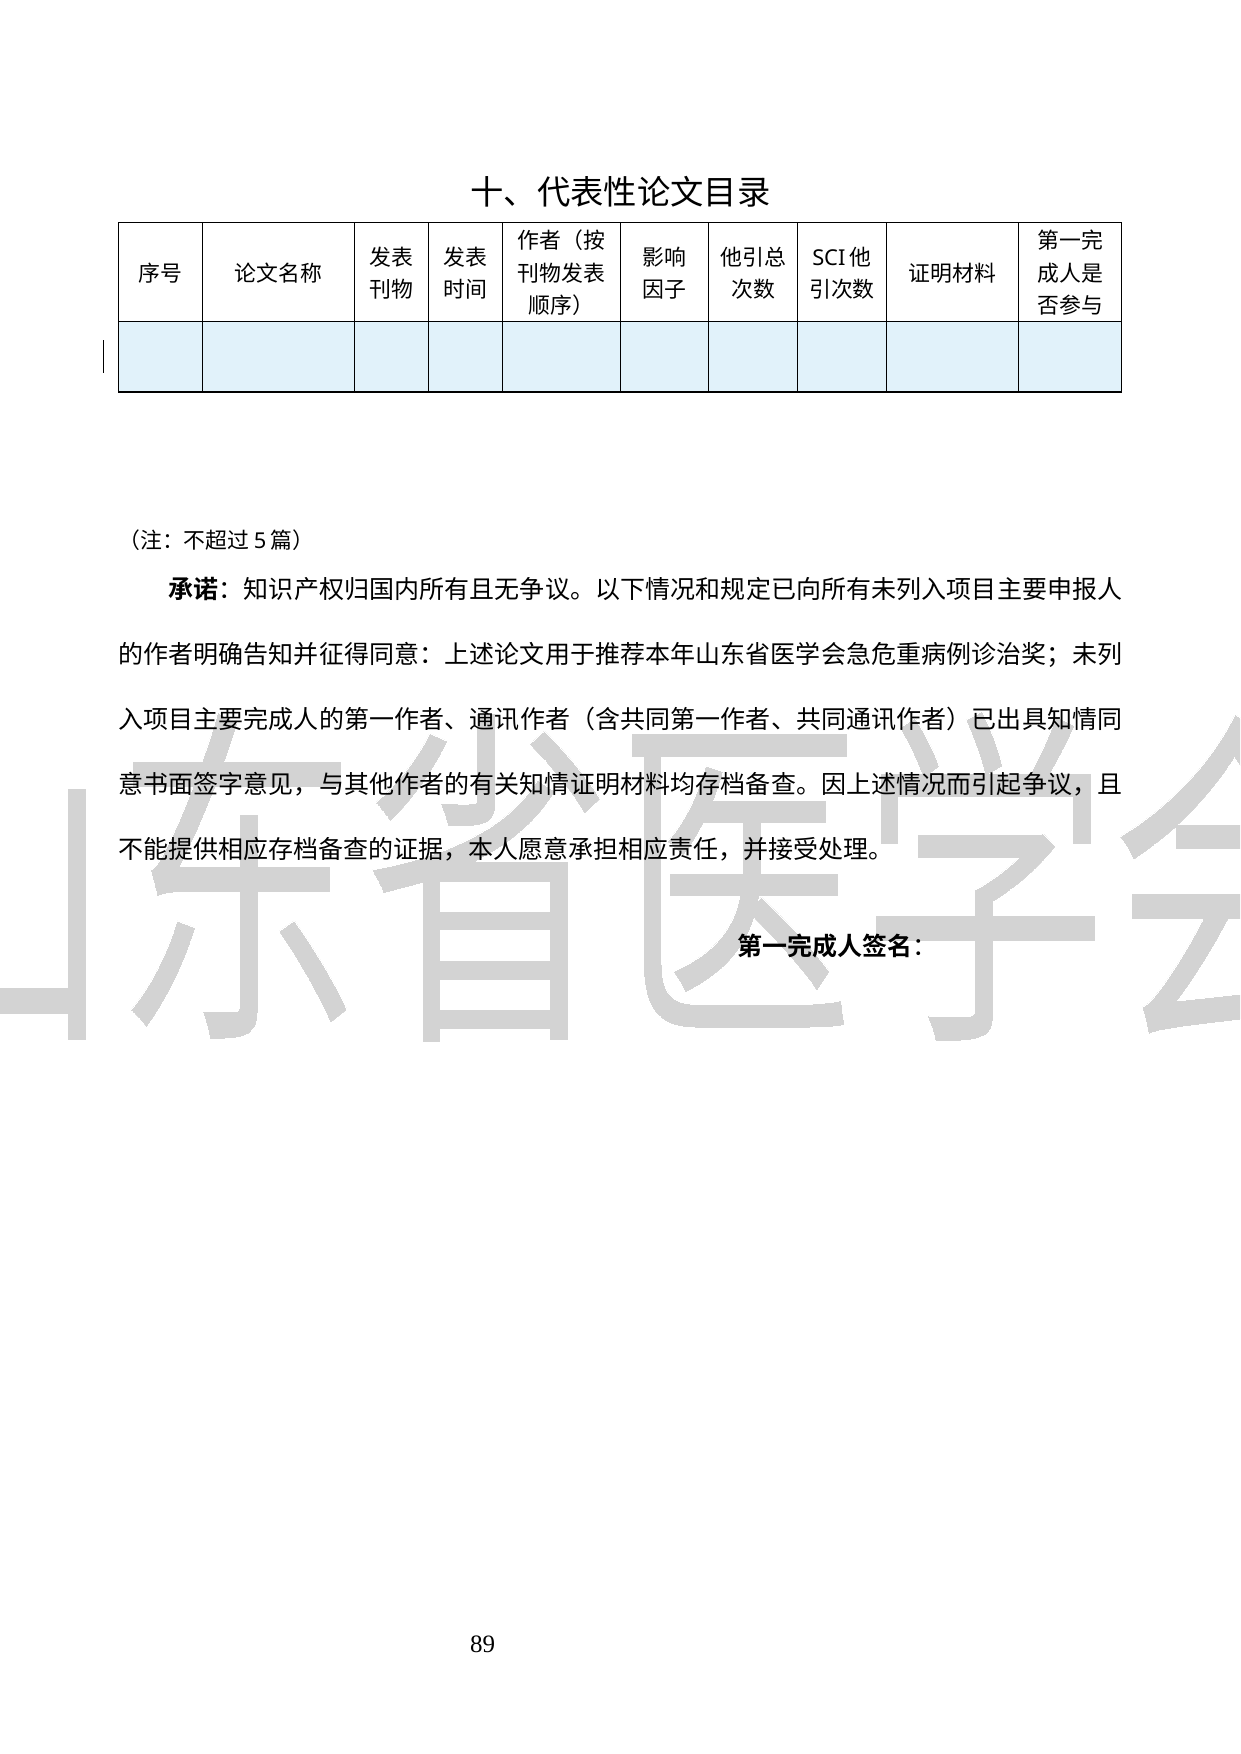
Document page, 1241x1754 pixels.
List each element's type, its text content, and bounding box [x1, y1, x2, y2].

text 承诺：知识产权归国内所有且无争议。以下情况和规定已向所有未列入项目主要申报人的作者明确告知并征得同意：上述论文用于推荐本年山东省医学会急危重病例诊治奖；未列入项目主要完成人的第一作者、通讯作者（含共同第一作者、共同通讯作者）已出具知情同意书面签字意见，与其他作者的有关知情证明材料均存档备查。因上述情况而引起争议，且不能提供相应存档备查的证据，本人愿意承担相应责任，并接受处理。 [118, 555, 1122, 880]
text 第一完成人签名： [681, 912, 1122, 977]
text （注：不超过5篇） [118, 522, 1122, 555]
table_header 作者（按刊物发表顺序） [503, 223, 620, 321]
table_header 序号 [119, 223, 202, 321]
table_header SCI他引次数 [798, 223, 886, 321]
table_header 他引总次数 [709, 223, 797, 321]
table_header 发表刊物 [355, 223, 428, 321]
text 十、代表性论文目录 [118, 157, 1122, 222]
table_header 第一完成人是否参与 [1019, 223, 1121, 321]
table_header 影响 因子 [621, 223, 708, 321]
table_header 论文名称 [203, 223, 354, 321]
table_header 证明材料 [887, 223, 1018, 321]
table_header 发表时间 [429, 223, 502, 321]
